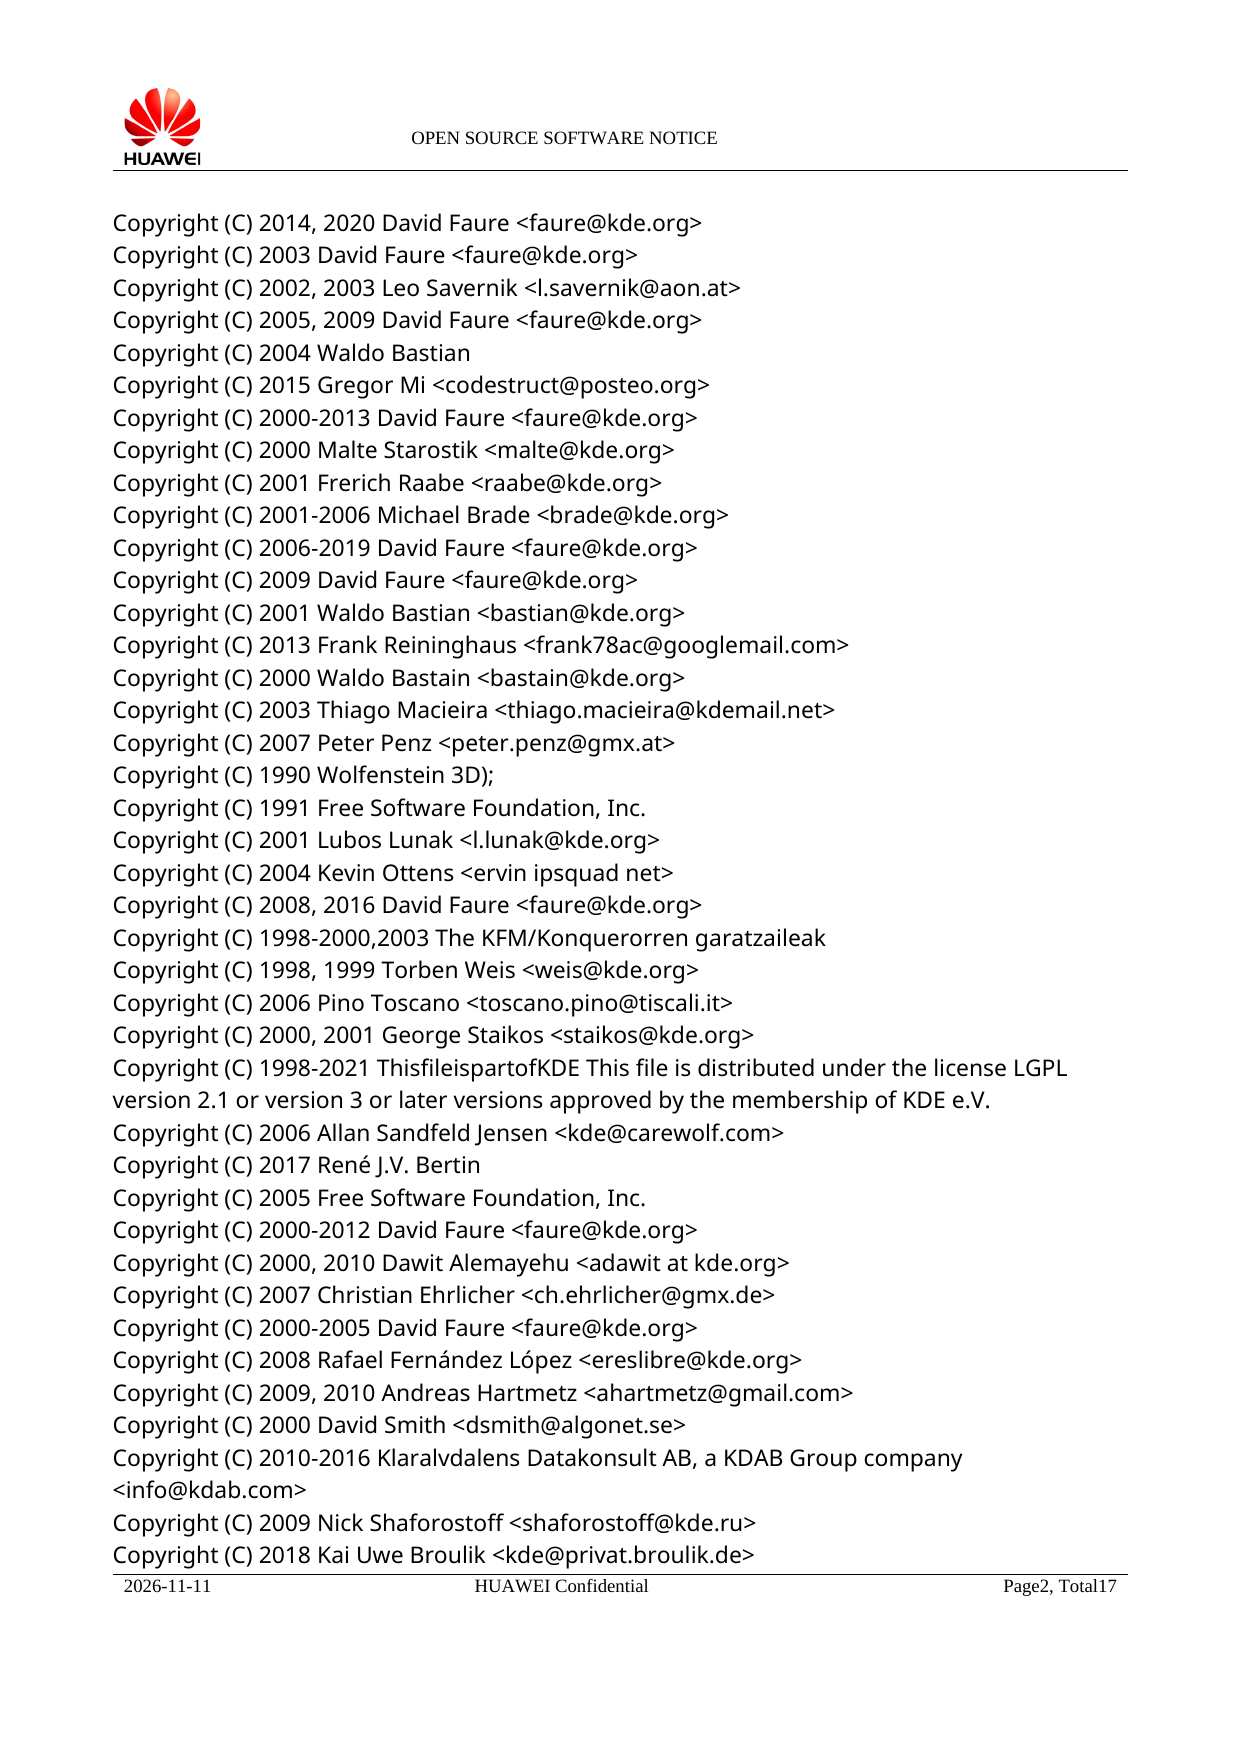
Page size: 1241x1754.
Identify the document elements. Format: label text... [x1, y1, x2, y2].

picture [124, 88, 201, 165]
